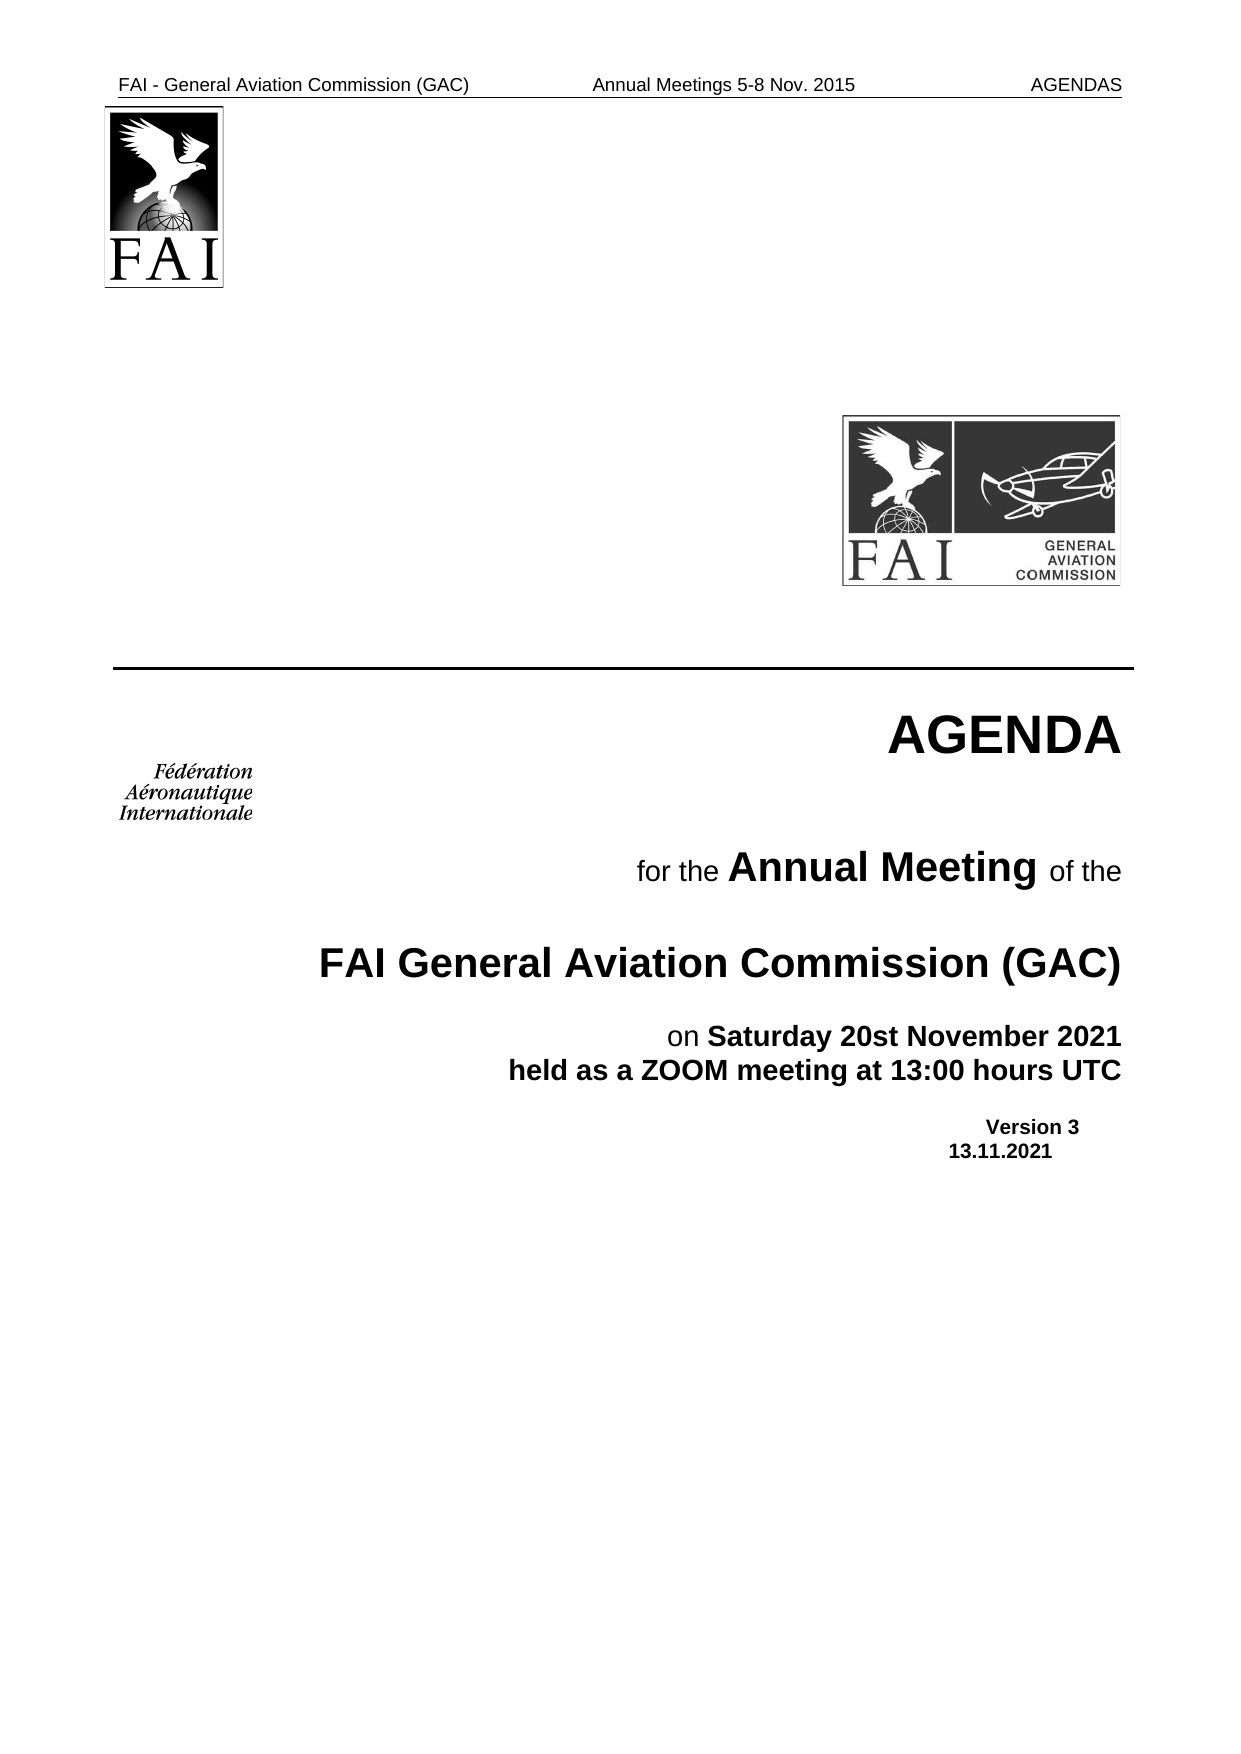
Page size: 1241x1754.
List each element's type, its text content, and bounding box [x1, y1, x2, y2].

text held as a ZOOM meeting at 13:00 hours UTC [0, 1053, 1122, 1086]
text Version 3 [118, 1115, 1122, 1139]
picture [104, 106, 224, 288]
text on Saturday 20st November 2021 [0, 1019, 1122, 1053]
picture [842, 415, 1121, 586]
picture [118, 763, 253, 820]
text FAI General Aviation Commission (GAC) [118, 938, 1122, 986]
text 13.11.2021 [118, 1139, 1122, 1163]
text AGENDA [118, 703, 1122, 765]
text for the Annual Meeting of the [118, 842, 1122, 890]
